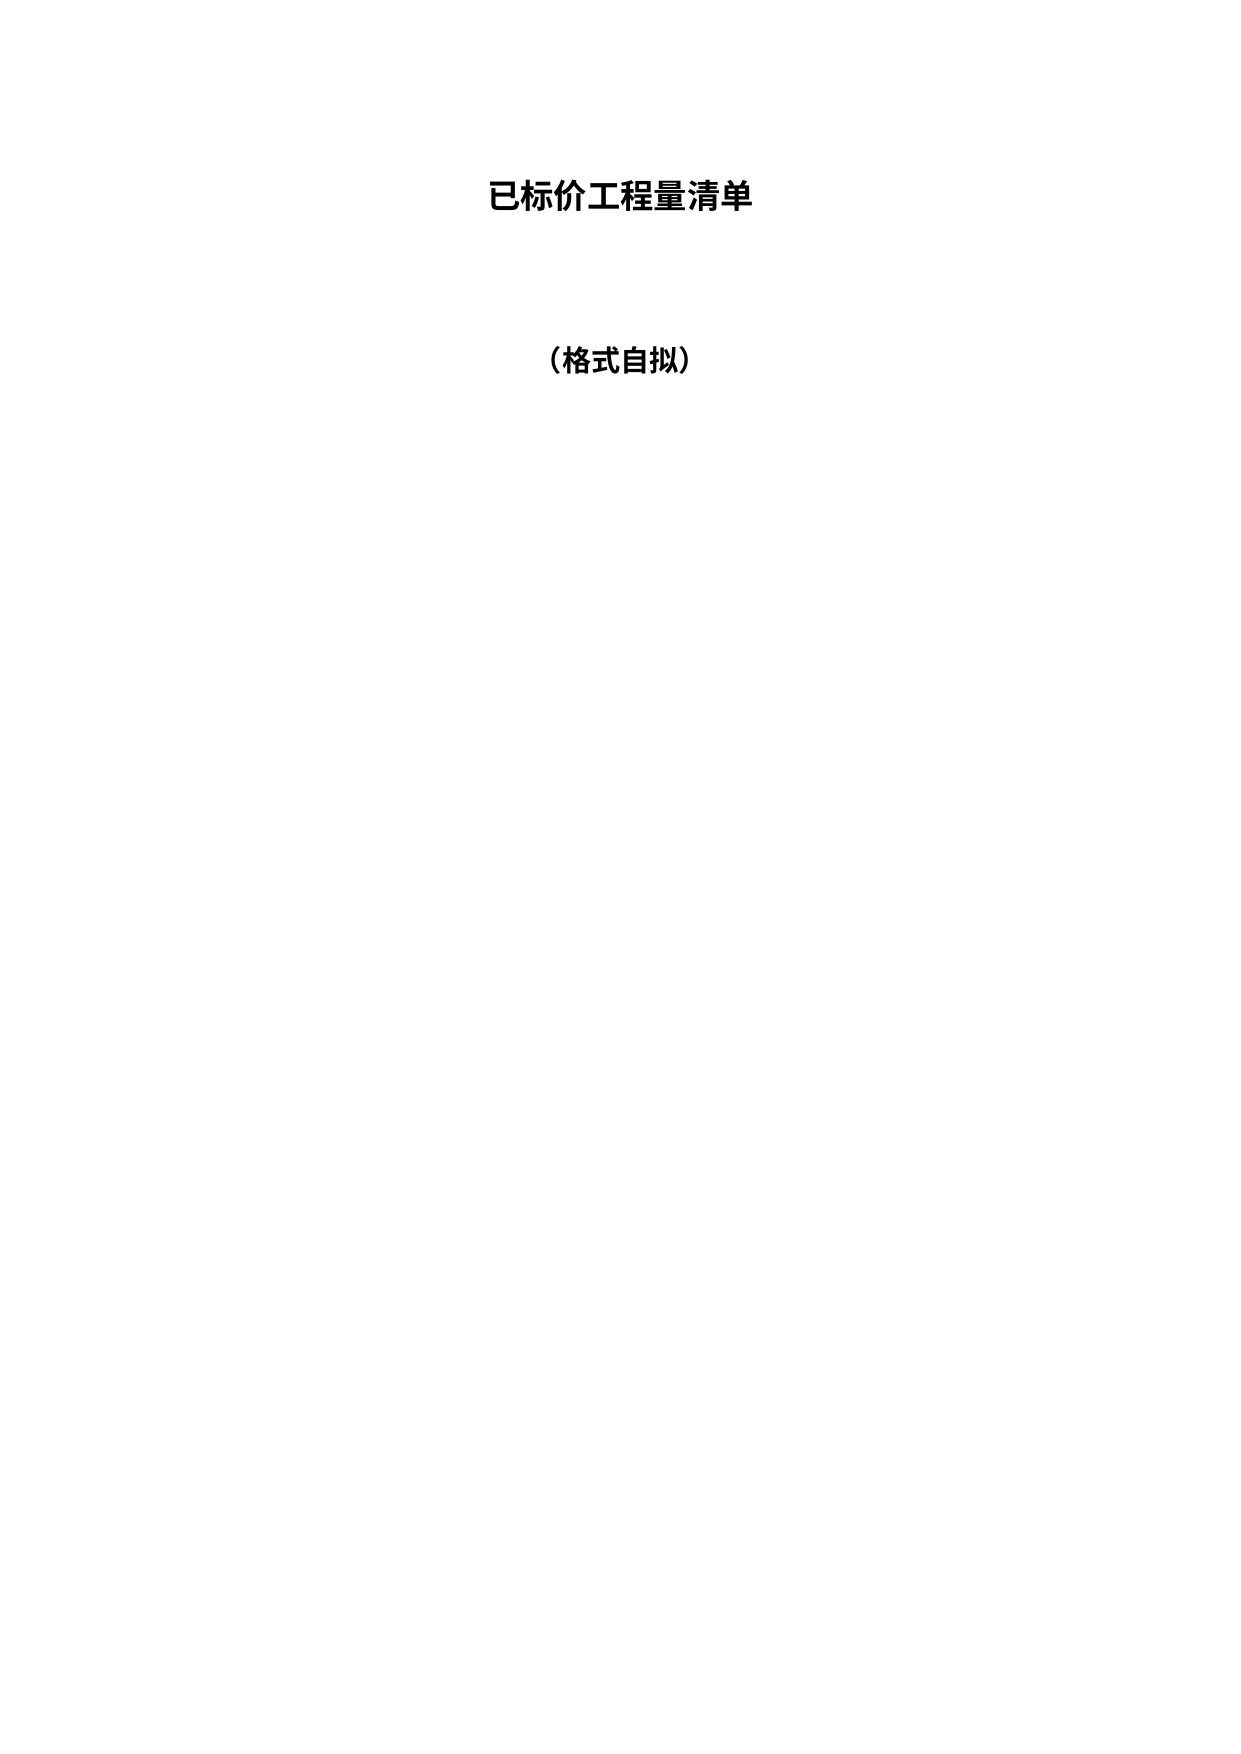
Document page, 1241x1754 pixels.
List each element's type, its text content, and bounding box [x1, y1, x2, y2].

text 已标价工程量清单 [187, 162, 1053, 227]
text （格式自拟） [187, 326, 1053, 391]
